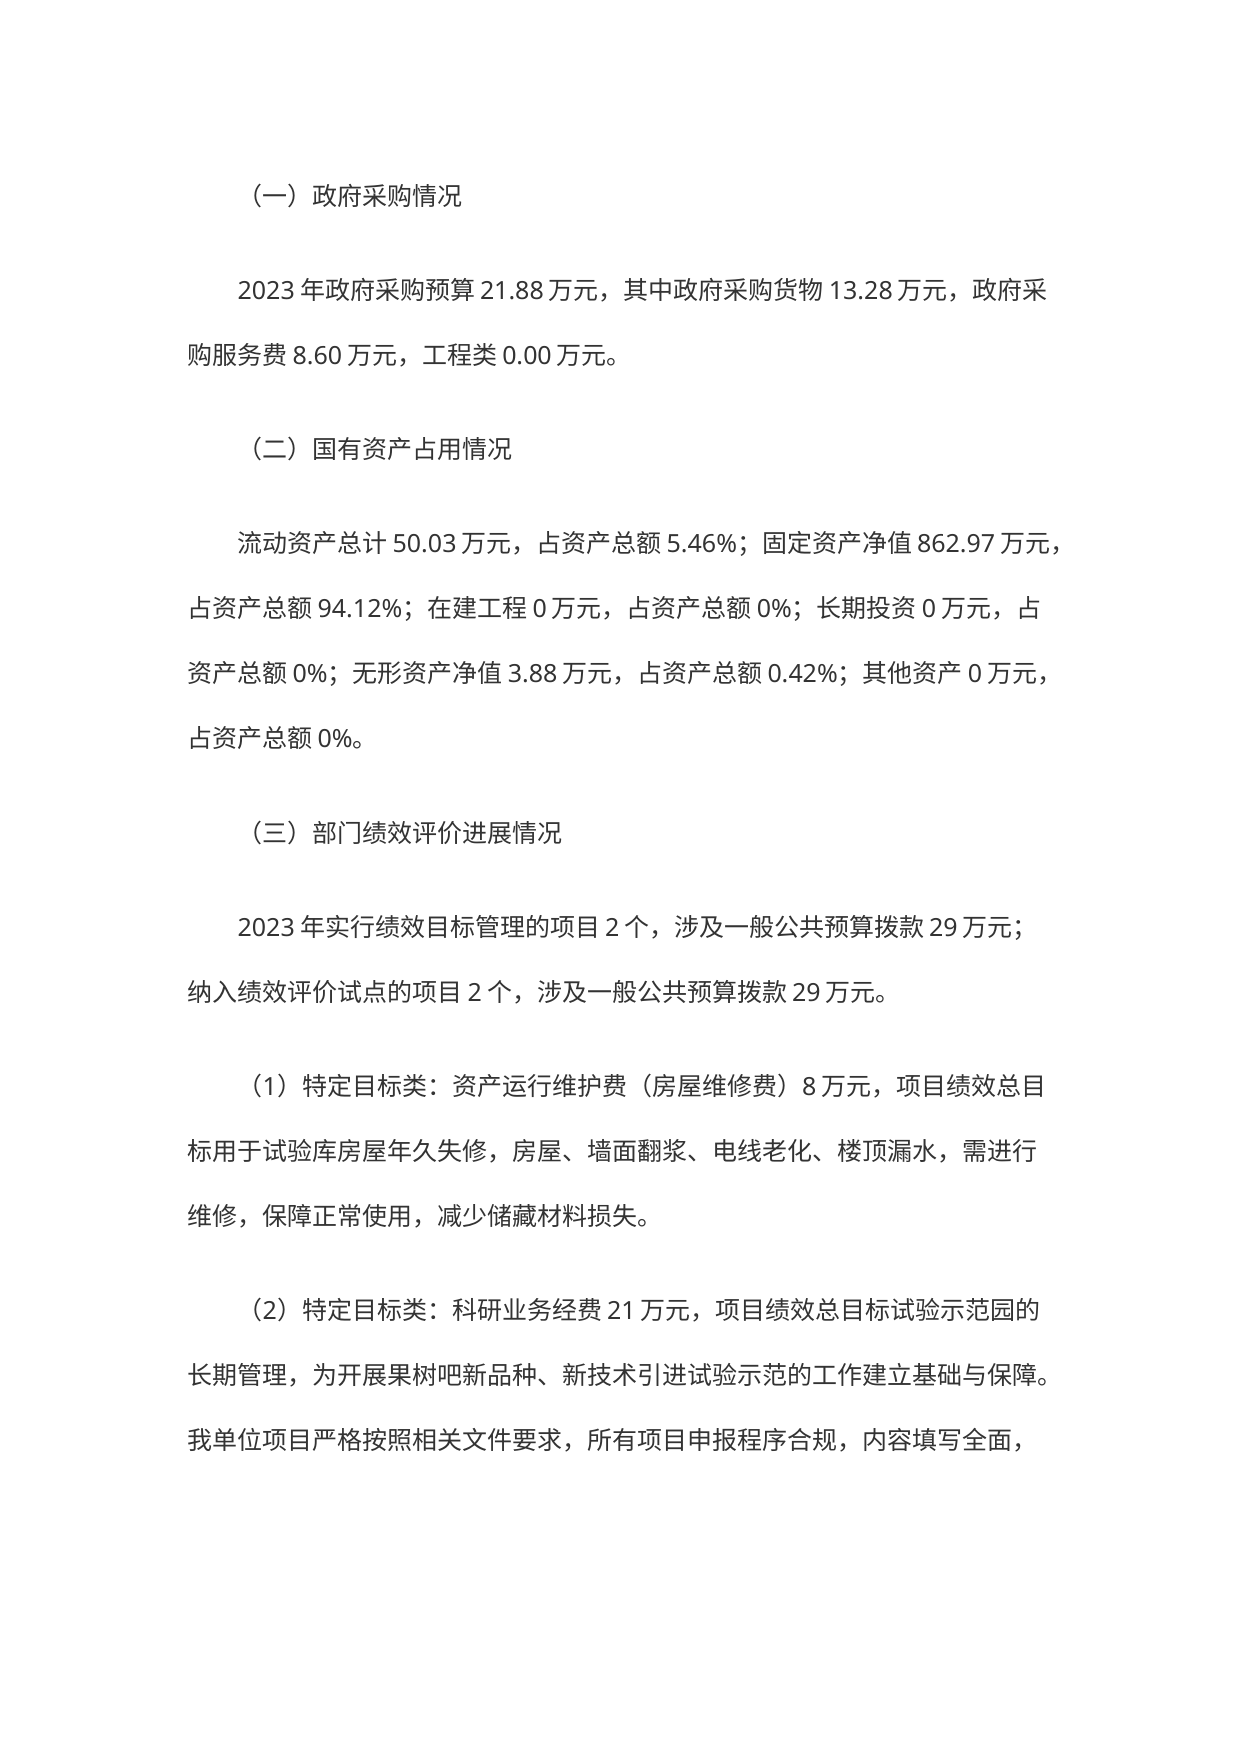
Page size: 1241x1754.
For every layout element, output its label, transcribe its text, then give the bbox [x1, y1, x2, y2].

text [187, 1276, 1053, 1471]
text （一）政府采购情况 [187, 162, 1053, 227]
text （三）部门绩效评价进展情况 [187, 799, 1053, 864]
text 流动资产总计50.03万元，占资产总额5.46%；固定资产净值862.97万元，占资产总额94.12%；在建工程0万元，占资产总额0%；长期投资0万元，占资产总额0%；无形资产净值3.88万元，占资产总额0.42%；其他资产0万元，占资产总额0%。 [187, 509, 1053, 769]
text （1）特定目标类：资产运行维护费（房屋维修费）8万元，项目绩效总目标用于试验库房屋年久失修，房屋、墙面翻浆、电线老化、楼顶漏水，需进行维修，保障正常使用，减少储藏材料损失。 [187, 1052, 1053, 1247]
text 2023年实行绩效目标管理的项目2个，涉及一般公共预算拨款29万元；纳入绩效评价试点的项目2个，涉及一般公共预算拨款29万元。 [187, 893, 1053, 1023]
text （二）国有资产占用情况 [187, 415, 1053, 480]
text 2023年政府采购预算21.88万元，其中政府采购货物13.28万元，政府采购服务费8.60万元，工程类0.00万元。 [187, 256, 1053, 386]
